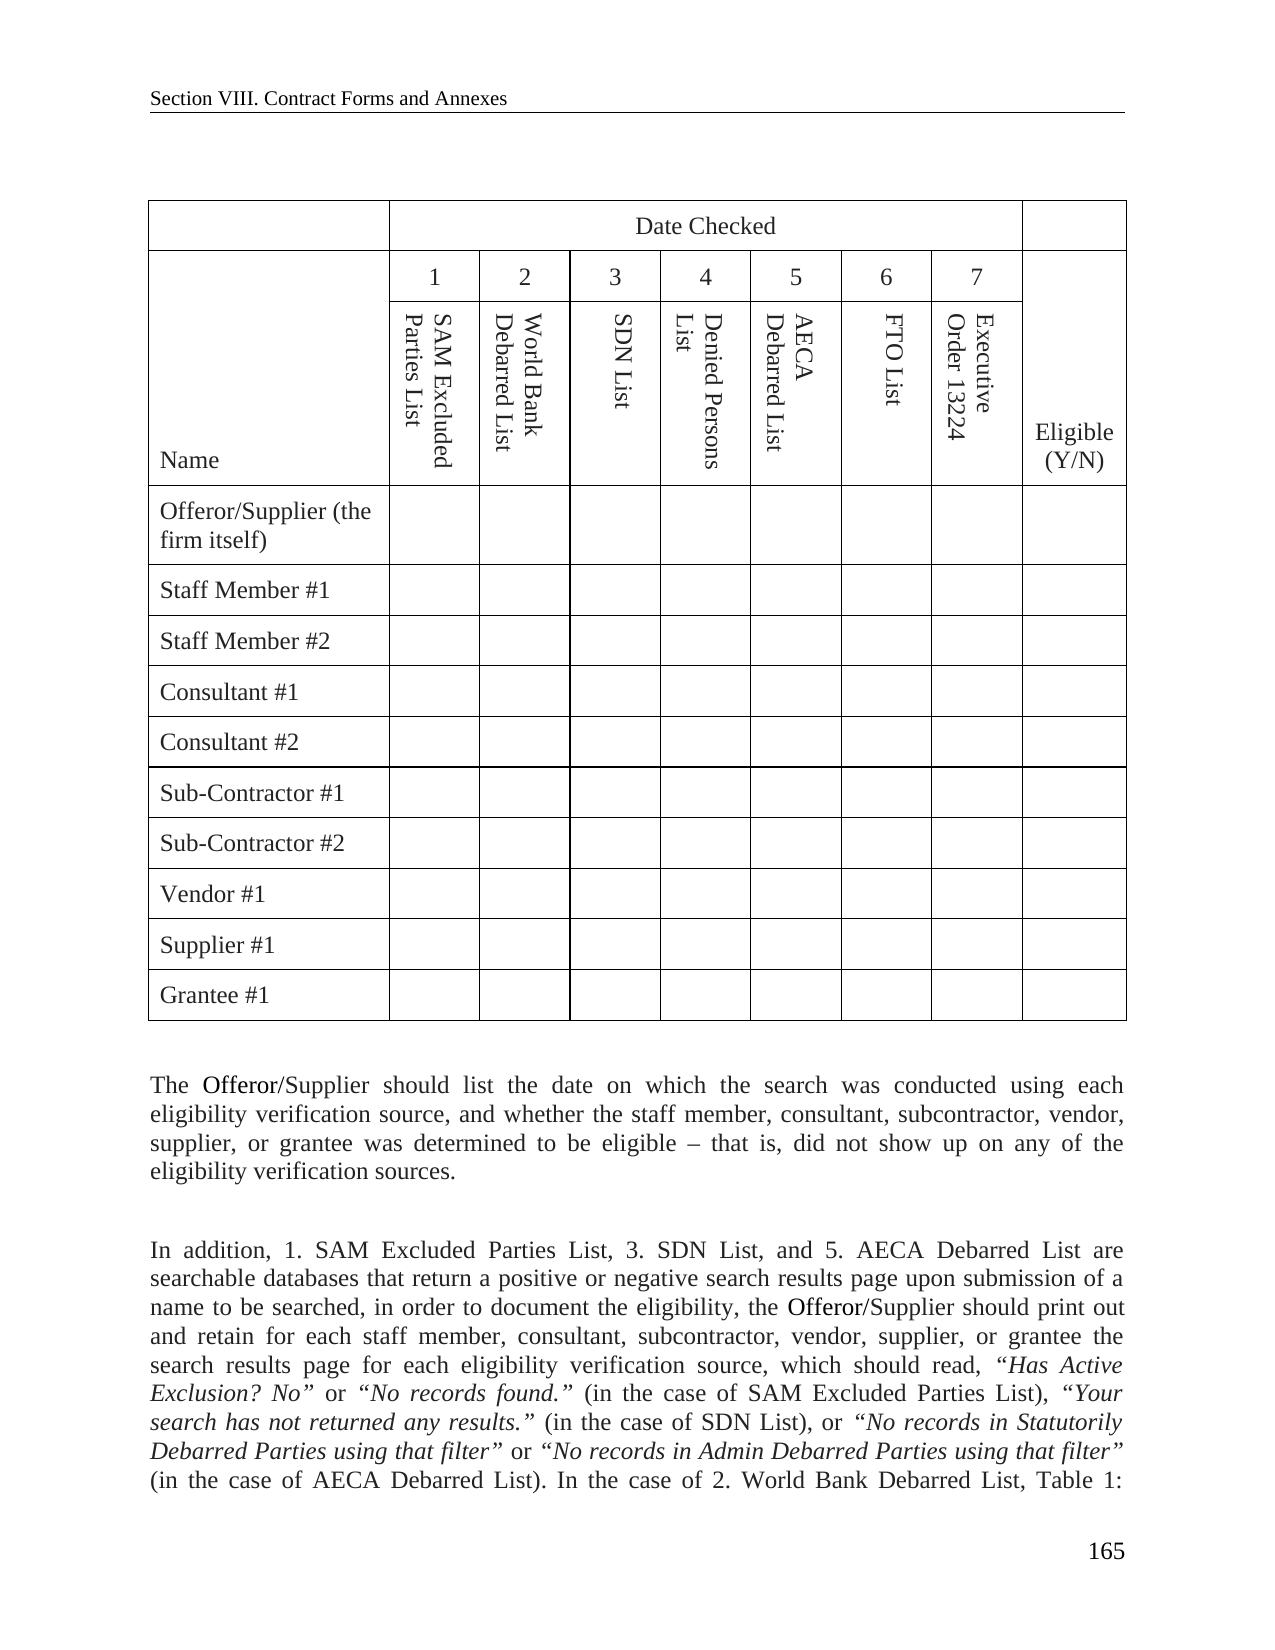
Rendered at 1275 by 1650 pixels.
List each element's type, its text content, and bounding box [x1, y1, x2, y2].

table_cell 1 [390, 251, 479, 301]
table_cell [932, 666, 1022, 716]
table_cell Sub-Contractor #1 [149, 768, 389, 817]
table_cell [1023, 818, 1126, 868]
table_cell [842, 869, 931, 918]
table_cell [571, 869, 660, 918]
table_cell [751, 717, 841, 766]
table_cell [751, 768, 841, 817]
table_cell [480, 486, 569, 564]
table_cell [842, 818, 931, 868]
table_cell [932, 717, 1022, 766]
table_cell [390, 717, 479, 766]
table_cell World Bank Debarred List [480, 302, 569, 484]
table_cell [480, 616, 569, 665]
table_cell [932, 869, 1022, 918]
table_cell [390, 869, 479, 918]
table_cell SAM Excluded Parties List [390, 302, 479, 484]
table_cell [842, 486, 931, 564]
table_header [149, 201, 389, 250]
table_cell [1023, 717, 1126, 766]
table_cell Eligible (Y/N) [1023, 251, 1126, 484]
table_cell [480, 565, 569, 614]
table_cell [571, 717, 660, 766]
table_cell [751, 565, 841, 614]
table_cell [571, 768, 660, 817]
table_cell [932, 970, 1022, 1019]
table_cell [1023, 565, 1126, 614]
table_cell [932, 818, 1022, 868]
table_cell 6 [842, 251, 931, 301]
table_cell [842, 666, 931, 716]
table_cell [390, 565, 479, 614]
table_cell Executive Order 13224 [932, 302, 1022, 484]
table_cell [751, 486, 841, 564]
table_cell [1023, 486, 1126, 564]
table_cell [751, 919, 841, 969]
table_cell [661, 970, 750, 1019]
table_cell [661, 486, 750, 564]
table_header Date Checked [390, 201, 1022, 250]
table_cell [1023, 970, 1126, 1019]
table_cell [842, 919, 931, 969]
table_cell 4 [661, 251, 750, 301]
table_cell [1023, 666, 1126, 716]
table_cell [571, 616, 660, 665]
table_cell [390, 666, 479, 716]
table_cell [1023, 869, 1126, 918]
table_cell [390, 970, 479, 1019]
table_cell [661, 818, 750, 868]
table_cell [661, 919, 750, 969]
table_cell [480, 919, 569, 969]
table_cell FTO List [842, 302, 931, 484]
table_cell 3 [571, 251, 660, 301]
table_cell Supplier #1 [149, 919, 389, 969]
table_cell [571, 486, 660, 564]
table_cell [571, 970, 660, 1019]
table_cell [842, 565, 931, 614]
table_cell [1023, 616, 1126, 665]
table_cell [571, 666, 660, 716]
table_cell [1023, 768, 1126, 817]
table_cell [390, 616, 479, 665]
table_cell [751, 818, 841, 868]
table_cell Sub-Contractor #2 [149, 818, 389, 868]
table_cell [932, 565, 1022, 614]
table_cell [661, 768, 750, 817]
table_cell [661, 565, 750, 614]
table_cell [842, 768, 931, 817]
table_cell AECA Debarred List [751, 302, 841, 484]
table_cell Vendor #1 [149, 869, 389, 918]
table_cell 2 [480, 251, 569, 301]
table_cell 5 [751, 251, 841, 301]
table_cell [480, 970, 569, 1019]
table_cell [751, 970, 841, 1019]
table_cell [661, 717, 750, 766]
table_cell [480, 818, 569, 868]
table_cell [571, 565, 660, 614]
table_cell [751, 869, 841, 918]
table_cell [751, 666, 841, 716]
table_cell [842, 717, 931, 766]
table_cell [932, 486, 1022, 564]
table_cell Staff Member #1 [149, 565, 389, 614]
table_cell 7 [932, 251, 1022, 301]
table_cell [571, 919, 660, 969]
table_cell [751, 616, 841, 665]
table_cell [571, 818, 660, 868]
table_cell [932, 616, 1022, 665]
table_cell [932, 919, 1022, 969]
table_cell [390, 768, 479, 817]
table_cell [842, 616, 931, 665]
table_cell Consultant #1 [149, 666, 389, 716]
table_header [1023, 201, 1126, 250]
table_cell Name [149, 251, 389, 484]
table_cell [661, 666, 750, 716]
table_cell [390, 486, 479, 564]
text The Offeror/Supplier should list the date on which the search was conducted using each eligibility verification source, and whether the staff member, consultant, subcontractor, vendor, supplier, or grantee was determined to be eligible – that is, did not show up on any of the eligibility verification sources. [150, 1070, 1125, 1185]
table_cell Denied Persons List [661, 302, 750, 484]
table_cell [480, 717, 569, 766]
table_cell [932, 768, 1022, 817]
table_cell [842, 970, 931, 1019]
table_cell [390, 818, 479, 868]
table_cell [1023, 919, 1126, 969]
table_cell Staff Member #2 [149, 616, 389, 665]
table_cell [480, 666, 569, 716]
table_cell Grantee #1 [149, 970, 389, 1019]
table_cell [661, 616, 750, 665]
table_cell SDN List [571, 302, 660, 484]
table_cell Consultant #2 [149, 717, 389, 766]
table_cell [480, 768, 569, 817]
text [150, 1235, 1125, 1493]
table_cell Offeror/Supplier (the firm itself) [149, 486, 389, 564]
table_cell [661, 869, 750, 918]
table_cell [480, 869, 569, 918]
table_cell [390, 919, 479, 969]
